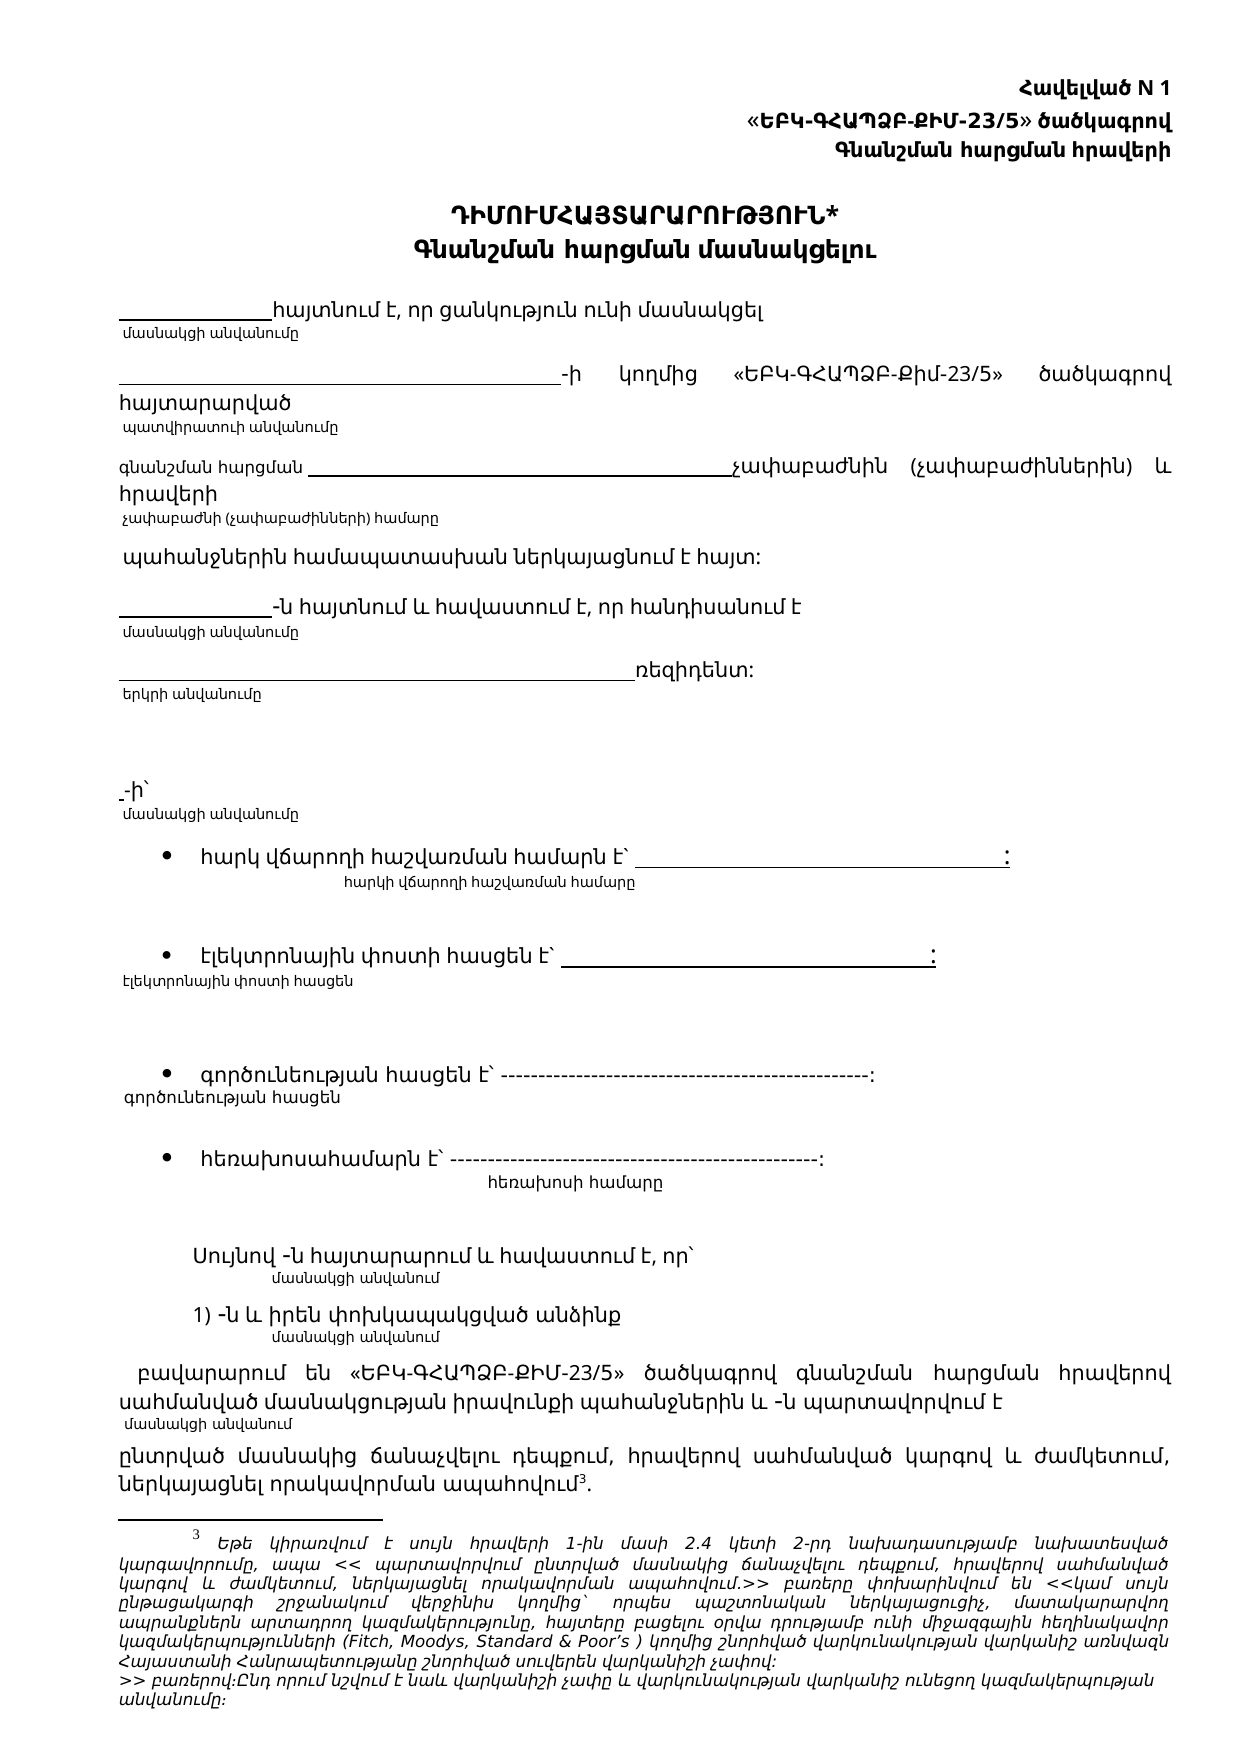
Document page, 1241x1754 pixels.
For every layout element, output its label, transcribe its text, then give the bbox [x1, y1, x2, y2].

text հեռախոսի համարը [487, 1173, 1171, 1192]
text հարկի վճարողի հաշվառման համարը [266, 872, 1171, 906]
text գործունեության հասցեն [118, 1088, 1171, 1108]
text գնանշման հարցման չափաբաժնին (չափաբաժիններին) և հրավերի [118, 451, 1171, 508]
text ռեզիդենտ: [118, 656, 1171, 684]
text պահանջներին համապատասխան ներկայացնում է հայտ: [118, 542, 1171, 570]
text ԴԻՄՈՒՄՀԱՅՏԱՐԱՐՈՒԹՅՈՒՆ* [118, 198, 1171, 232]
text 1) -ն և իրեն փոխկապակցված անձինք [118, 1299, 1171, 1328]
text «ԵԲԿ-ԳՀԱՊՁԲ-ՔԻՄ-23/5» ծածկագրով [118, 101, 1171, 135]
text -ի՝ [118, 775, 1171, 804]
text մասնակցի անվանումը [118, 621, 1171, 656]
text երկրի անվանումը [118, 684, 1171, 718]
list հարկ վճարողի հաշվառման համարն է` : [163, 838, 1171, 872]
text մասնակցի անվանում [118, 1270, 1171, 1299]
text մասնակցի անվանում [118, 1415, 1171, 1444]
text մասնակցի անվանում [118, 1328, 1171, 1358]
text -ի կողմից «ԵԲԿ-ԳՀԱՊՁԲ-Քիմ-23/5» ծածկագրով հայտարարված [118, 357, 1171, 417]
list գործունեության հասցեն է՝ -------------------------------------------------: [163, 1060, 1171, 1088]
text չափաբաժնի (չափաբաժինների) համարը [118, 508, 1171, 542]
subtitle Գնանշման հարցման մասնակցելու [118, 232, 1171, 266]
text մասնակցի անվանումը [118, 323, 1171, 357]
text պատվիրատուի անվանումը [118, 417, 1171, 451]
text բավարարում են «ԵԲԿ-ԳՀԱՊՁԲ-ՔԻՄ-23/5» ծածկագրով գնանշման հարցման հրավերով սահմանված մասնակցության իրավունքի պահանջներին և -ն պարտավորվում է [118, 1358, 1171, 1415]
text մասնակցի անվանումը [118, 804, 1171, 838]
text Գնանշման հարցման հրավերի [118, 135, 1171, 164]
list էլեկտրոնային փոստի հասցեն է` : [163, 937, 1171, 971]
text ընտրված մասնակից ճանաչվելու դեպքում, հրավերով սահմանված կարգով և ժամկետում, ներկայացնել որակավորման ապահովում. [118, 1444, 1171, 1497]
text հայտնում է, որ ցանկություն ունի մասնակցել [118, 295, 1171, 323]
text Հավելված N 1 [118, 73, 1171, 101]
list հեռախոսահամարն է՝ -------------------------------------------------: [163, 1144, 1171, 1173]
text -ն հայտնում և հավաստում է, որ հանդիսանում է [118, 587, 1171, 621]
text էլեկտրոնային փոստի հասցեն [118, 971, 1171, 1005]
text Սույնով -ն հայտարարում և հավաստում է, որ՝ [118, 1241, 1171, 1270]
